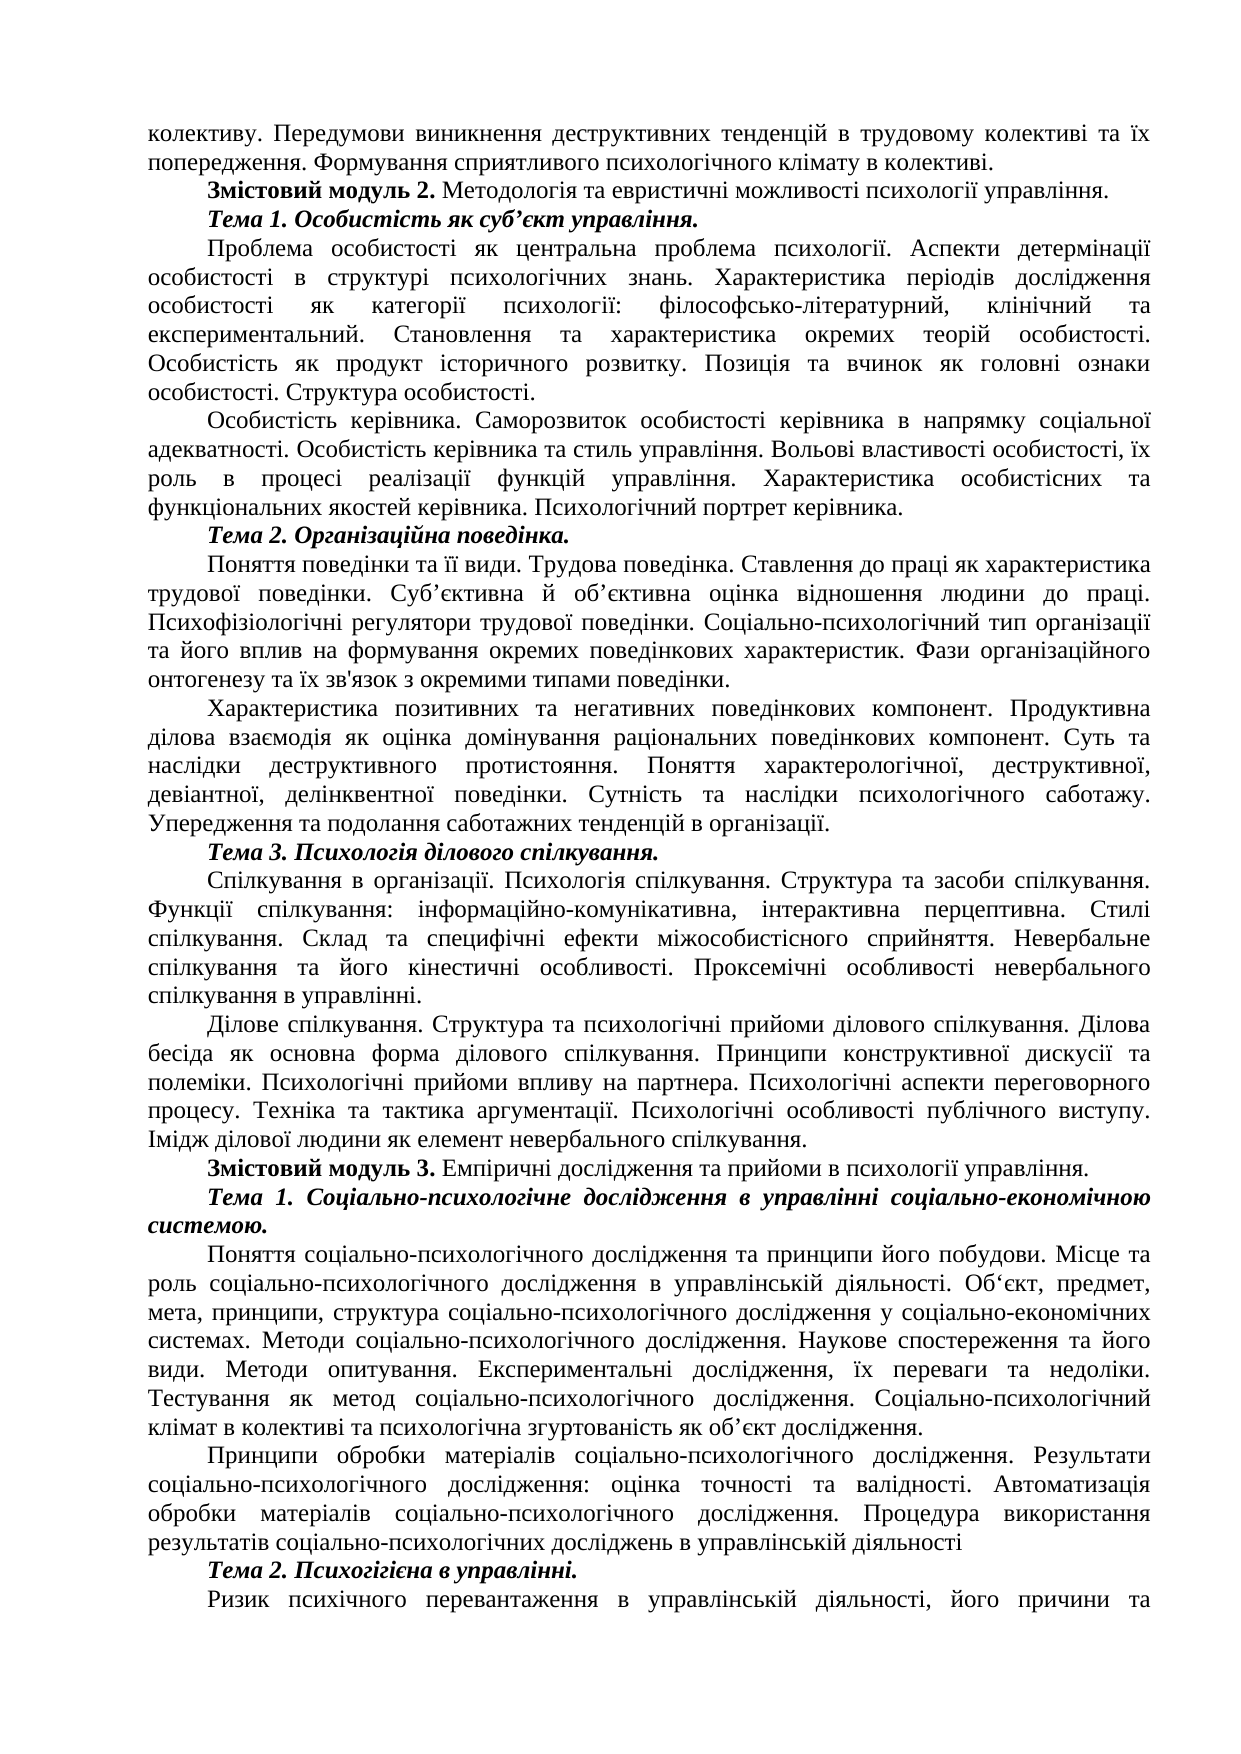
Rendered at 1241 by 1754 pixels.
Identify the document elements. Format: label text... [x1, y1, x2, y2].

text Змістовий модуль 3. Емпіричні дослідження та прийоми в психології управління. [148, 1153, 1152, 1182]
text Змістовий модуль 2. Методологія та евристичні можливості психології управління. [148, 176, 1152, 204]
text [148, 118, 1152, 176]
text Принципи обробки матеріалів соціально-психологічного дослідження. Результати соціально-психологічного дослідження: оцінка точності та валідності. Автоматизація обробки матеріалів соціально-психологічного дослідження. Процедура використання результатів соціально-психологічних досліджень в управлінській діяльності [148, 1441, 1152, 1556]
text Тема 1. Особистість як суб’єкт управління. [148, 204, 1152, 233]
text Характеристика позитивних та негативних поведінкових компонент. Продуктивна ділова взаємодія як оцінка домінування раціональних поведінкових компонент. Суть та наслідки деструктивного протистояння. Поняття характерологічної, деструктивної, девіантної, делінквентної поведінки. Сутність та наслідки психологічного саботажу. Упередження та подолання саботажних тенденцій в організації. [148, 693, 1152, 837]
text Тема 1. Соціально-психологічне дослідження в управлінні соціально-економічною системою. [148, 1182, 1152, 1239]
text Особистість керівника. Саморозвиток особистості керівника в напрямку соціальної адекватності. Особистість керівника та стиль управління. Вольові властивості особистості, їх роль в процесі реалізації функцій управління. Характеристика особистісних та функціональних якостей керівника. Психологічний портрет керівника. [148, 406, 1152, 521]
text Поняття соціально-психологічного дослідження та принципи його побудови. Місце та роль соціально-психологічного дослідження в управлінській діяльності. Об‘єкт, предмет, мета, принципи, структура соціально-психологічного дослідження у соціально-економічних системах. Методи соціально-психологічного дослідження. Наукове спостереження та його види. Методи опитування. Експериментальні дослідження, їх переваги та недоліки. Тестування як метод соціально-психологічного дослідження. Соціально-психологічний клімат в колективі та психологічна згуртованість як об’єкт дослідження. [148, 1239, 1152, 1441]
text Тема 2. Організаційна поведінка. [148, 521, 1152, 549]
text Тема 2. Психогігієна в управлінні. [148, 1556, 1152, 1584]
text Поняття поведінки та її види. Трудова поведінка. Ставлення до праці як характеристика трудової поведінки. Суб’єктивна й об’єктивна оцінка відношення людини до праці. Психофізіологічні регулятори трудової поведінки. Соціально-психологічний тип організації та його вплив на формування окремих поведінкових характеристик. Фази організаційного онтогенезу та їх зв'язок з окремими типами поведінки. [148, 549, 1152, 693]
text Ділове спілкування. Структура та психологічні прийоми ділового спілкування. Ділова бесіда як основна форма ділового спілкування. Принципи конструктивної дискусії та полеміки. Психологічні прийоми впливу на партнера. Психологічні аспекти переговорного процесу. Техніка та тактика аргументації. Психологічні особливості публічного виступу. Імідж ділової людини як елемент невербального спілкування. [148, 1009, 1152, 1153]
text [148, 1584, 1152, 1613]
text Тема 3. Психологія ділового спілкування. [148, 837, 1152, 866]
text Проблема особистості як центральна проблема психології. Аспекти детермінації особистості в структурі психологічних знань. Характеристика періодів дослідження особистості як категорії психології: філософсько-літературний, клінічний та експериментальний. Становлення та характеристика окремих теорій особистості. Особистість як продукт історичного розвитку. Позиція та вчинок як головні ознаки особистості. Структура особистості. [148, 233, 1152, 406]
text Спілкування в організації. Психологія спілкування. Структура та засоби спілкування. Функції спілкування: інформаційно-комунікативна, інтерактивна перцептивна. Стилі спілкування. Склад та специфічні ефекти міжособистісного сприйняття. Невербальне спілкування та його кінестичні особливості. Проксемічні особливості невербального спілкування в управлінні. [148, 866, 1152, 1009]
